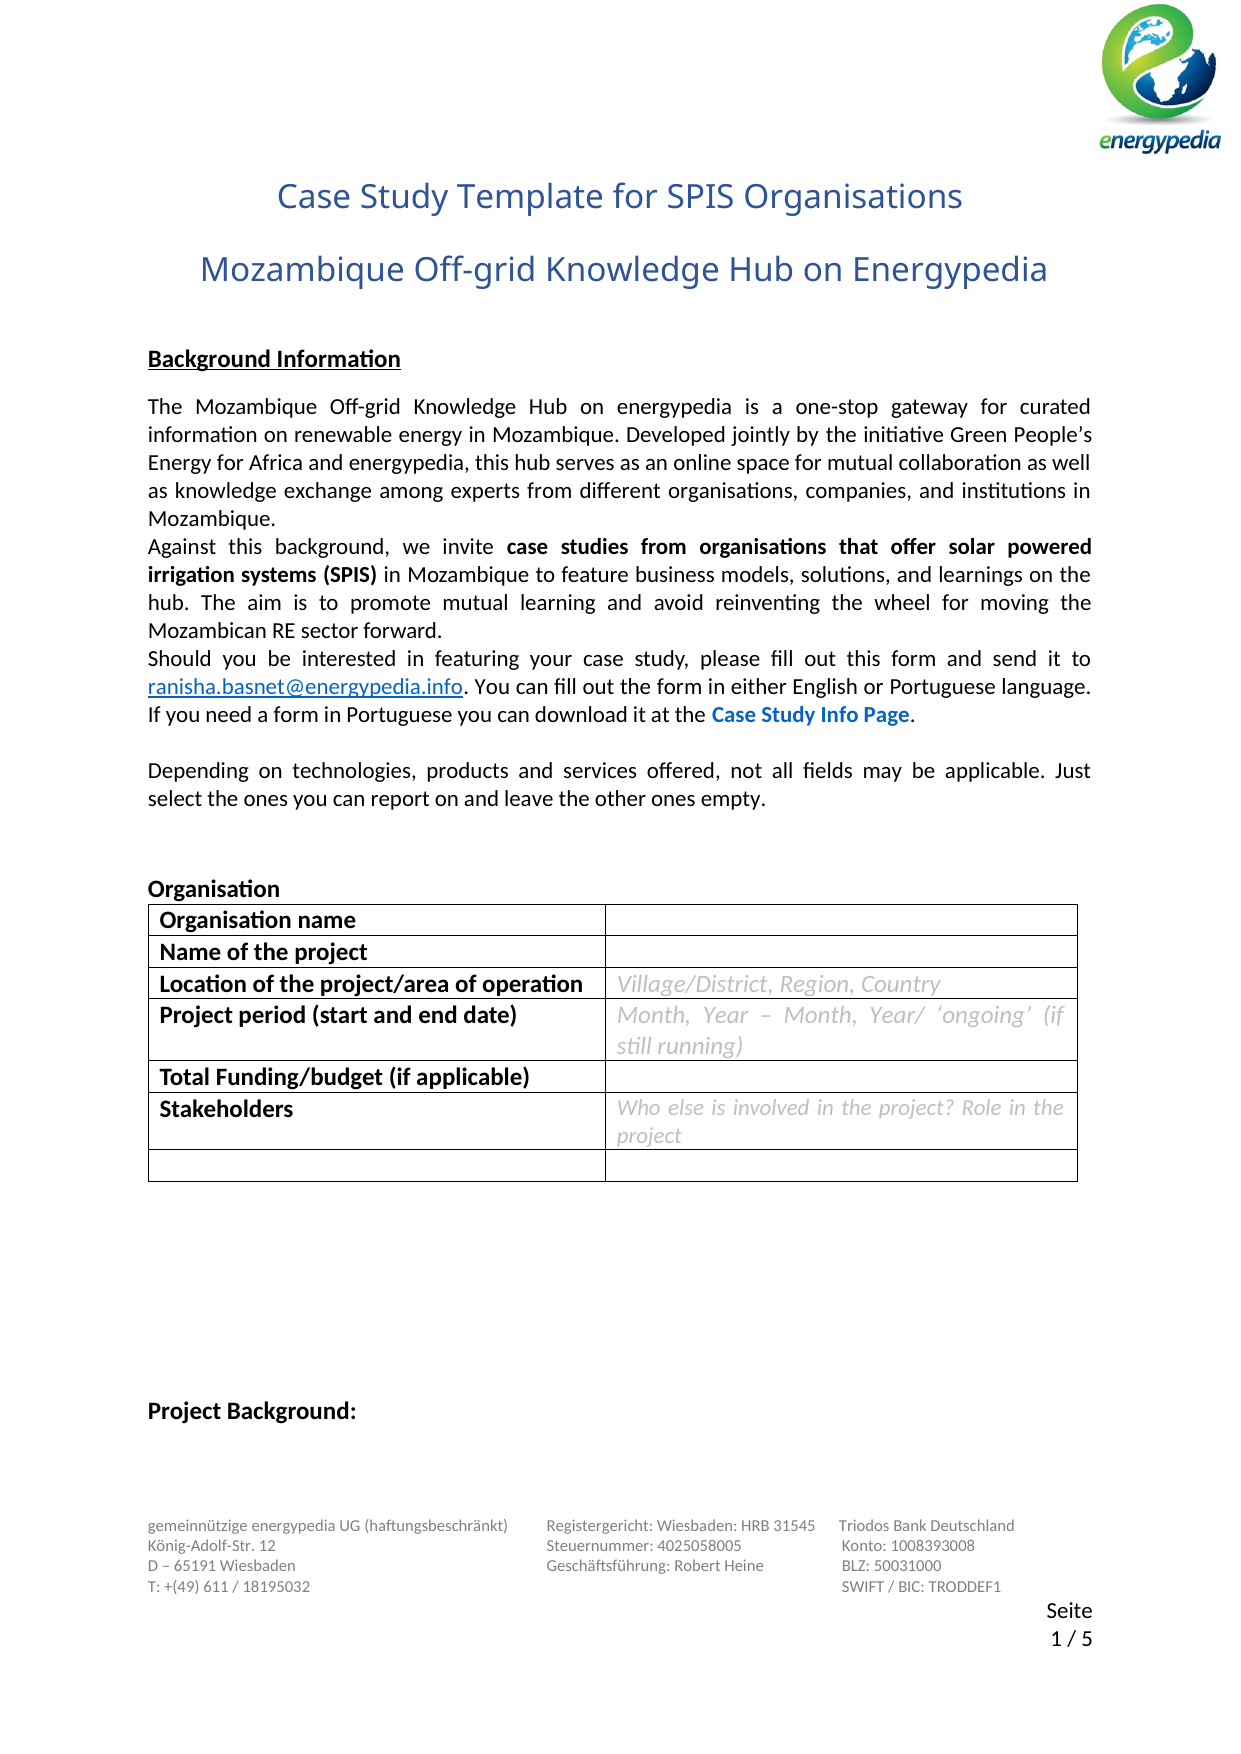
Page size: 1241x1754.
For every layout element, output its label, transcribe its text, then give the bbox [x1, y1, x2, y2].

table_cell Location of the project/area of operation [149, 968, 605, 998]
table_cell Month, Year – Month, Year/ ‘ongoing’ (if still running) [606, 999, 1077, 1060]
text Against this background, we invite case studies from organisations that offer solar powered irrigation systems (SPIS) in Mozambique to feature business models, solutions, and learnings on the hub. The aim is to promote mutual learning and avoid reinventing the wheel for moving the Mozambican RE sector forward. [148, 532, 1093, 644]
subtitle Mozambique Off-grid Knowledge Hub on Energypedia [148, 246, 1093, 291]
subtitle Case Study Template for SPIS Organisations [148, 173, 1093, 218]
table_cell [606, 936, 1077, 967]
table_cell Total Funding/budget (if applicable) [149, 1061, 605, 1092]
table_header [606, 905, 1077, 935]
text Background Information [148, 343, 1093, 373]
table_cell [149, 1150, 605, 1181]
table_header Organisation name [149, 905, 605, 935]
text Project Background: [148, 1395, 1093, 1426]
table_cell [606, 1061, 1077, 1092]
text Depending on technologies, products and services offered, not all fields may be applicable. Just select the ones you can report on and leave the other ones empty. [148, 756, 1093, 812]
table_cell Stakeholders [149, 1093, 605, 1149]
table_cell Village/District, Region, Country [606, 968, 1077, 998]
text Organisation [148, 873, 1093, 904]
table_cell Who else is involved in the project? Role in the project [606, 1093, 1077, 1149]
table_cell Name of the project [149, 936, 605, 967]
table_cell Project period (start and end date) [149, 999, 605, 1060]
text Should you be interested in featuring your case study, please fill out this form and send it to ranisha.basnet@energypedia.info. You can fill out the form in either English or Portuguese language. If you need a form in Portuguese you can download it at the Case Study Info Page. [148, 644, 1093, 728]
text The Mozambique Off-grid Knowledge Hub on energypedia is a one-stop gateway for curated information on renewable energy in Mozambique. Developed jointly by the initiative Green People’s Energy for Africa and energypedia, this hub serves as an online space for mutual collaboration as well as knowledge exchange among experts from different organisations, companies, and institutions in Mozambique. [148, 392, 1093, 532]
table_cell [606, 1150, 1077, 1181]
picture [1092, 2, 1222, 156]
